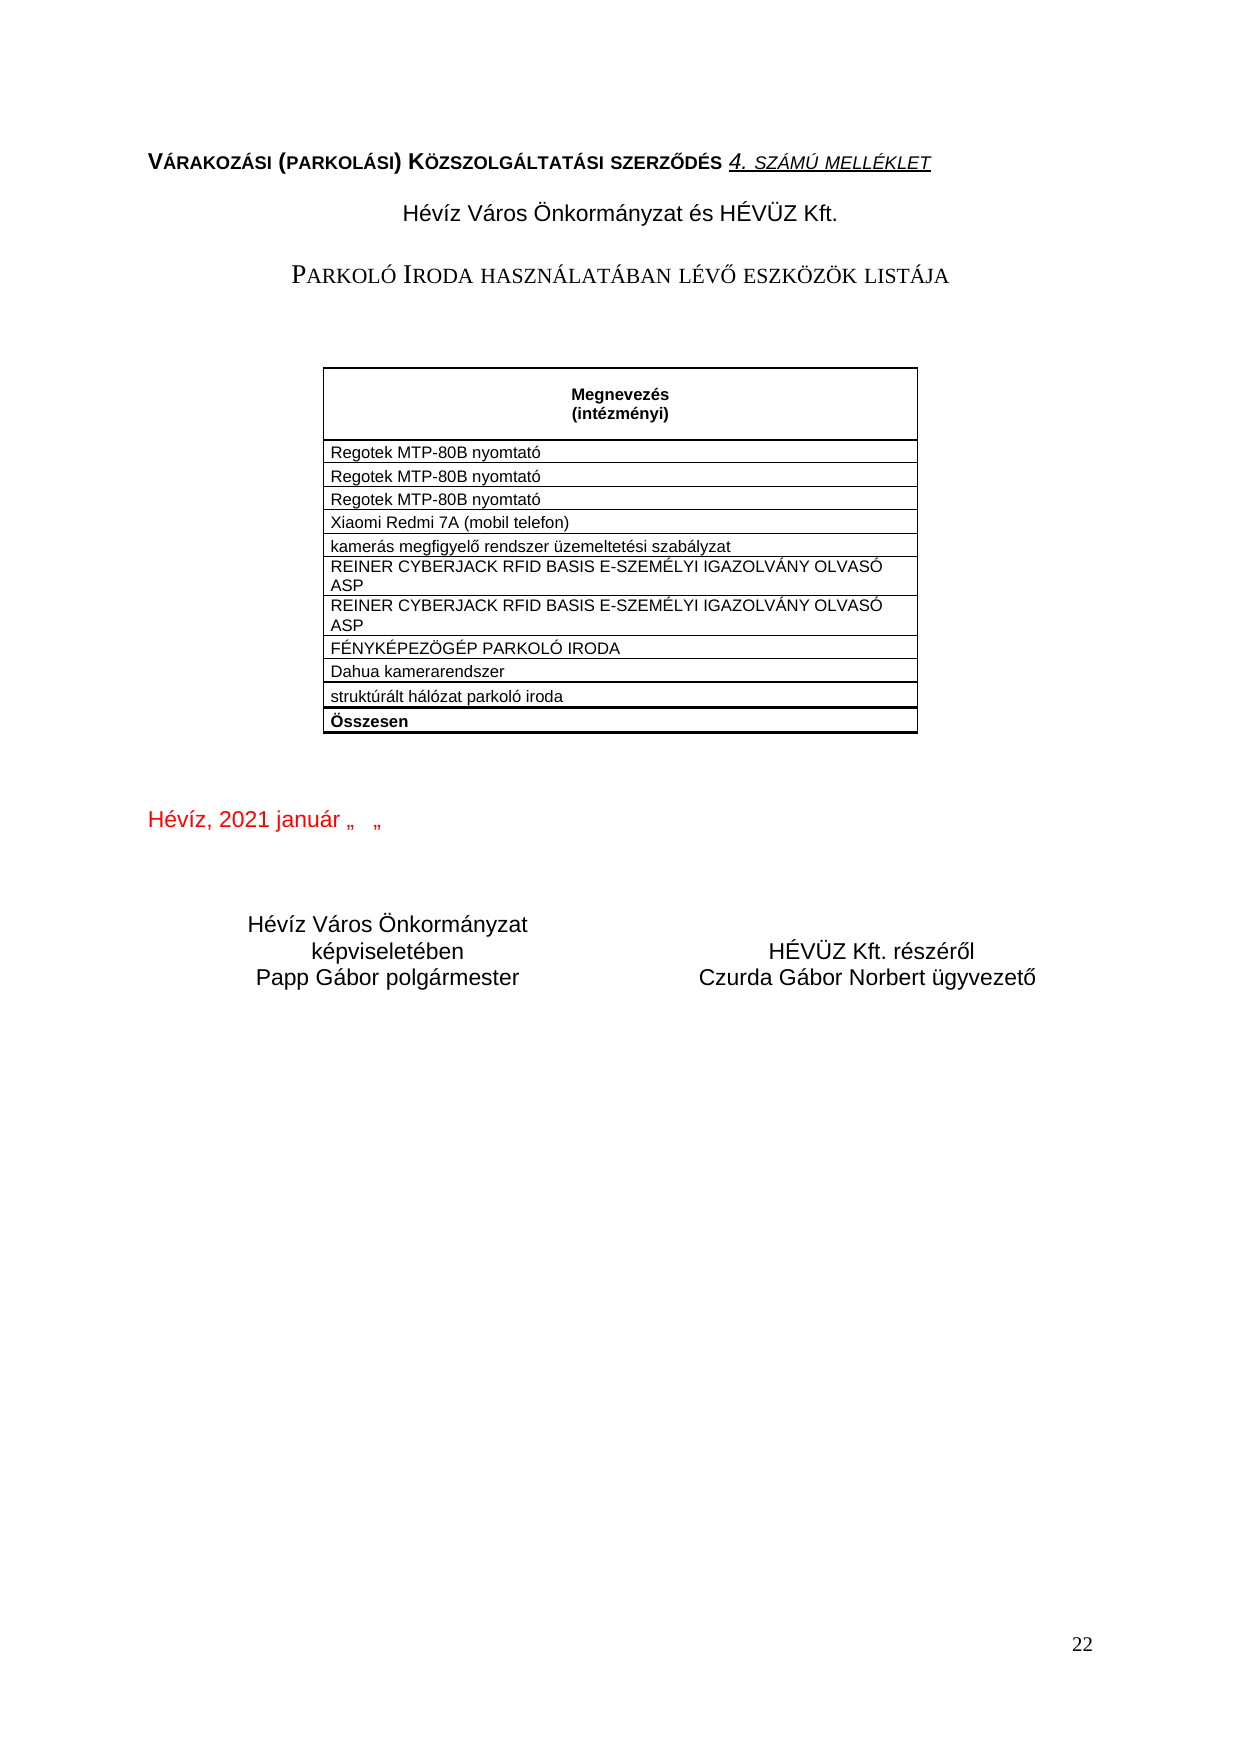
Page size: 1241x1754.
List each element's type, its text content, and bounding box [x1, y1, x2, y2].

text Parkoló Iroda használatában lévő eszközök listája [148, 258, 1093, 289]
text Hévíz, 2021 január „ „ [148, 806, 1093, 832]
table_cell Regotek MTP-80B nyomtató [324, 441, 917, 462]
text Hévíz Város Önkormányzat és HÉVÜZ Kft. [148, 200, 1093, 227]
table_cell Xiaomi Redmi 7A (mobil telefon) [324, 510, 917, 532]
table_header Megnevezés (intézményi) [324, 369, 917, 439]
table_cell REINER CYBERJACK RFID BASIS E-SZEMÉLYI IGAZOLVÁNY OLVASÓ ASP [324, 596, 917, 634]
table_cell Összesen [324, 709, 917, 731]
table_cell kamerás megfigyelő rendszer üzemeltetési szabályzat [324, 534, 917, 556]
table_header Hévíz Város Önkormányzat képviseletében Papp Gábor polgármester [148, 859, 627, 1029]
table_cell Regotek MTP-80B nyomtató [324, 487, 917, 509]
table_cell REINER CYBERJACK RFID BASIS E-SZEMÉLYI IGAZOLVÁNY OLVASÓ ASP [324, 557, 917, 595]
table_cell Regotek MTP-80B nyomtató [324, 463, 917, 486]
table_cell struktúrált hálózat parkoló iroda [324, 683, 917, 706]
table_cell Dahua kamerarendszer [324, 659, 917, 681]
table_header HÉVÜZ Kft. részéről Czurda Gábor Norbert ügyvezető [628, 859, 1107, 1029]
text Várakozási (parkolási) Közszolgáltatási szerződés 4. számú melléklet [148, 148, 1093, 174]
table_cell FÉNYKÉPEZÖGÉP PARKOLÓ IRODA [324, 636, 917, 658]
